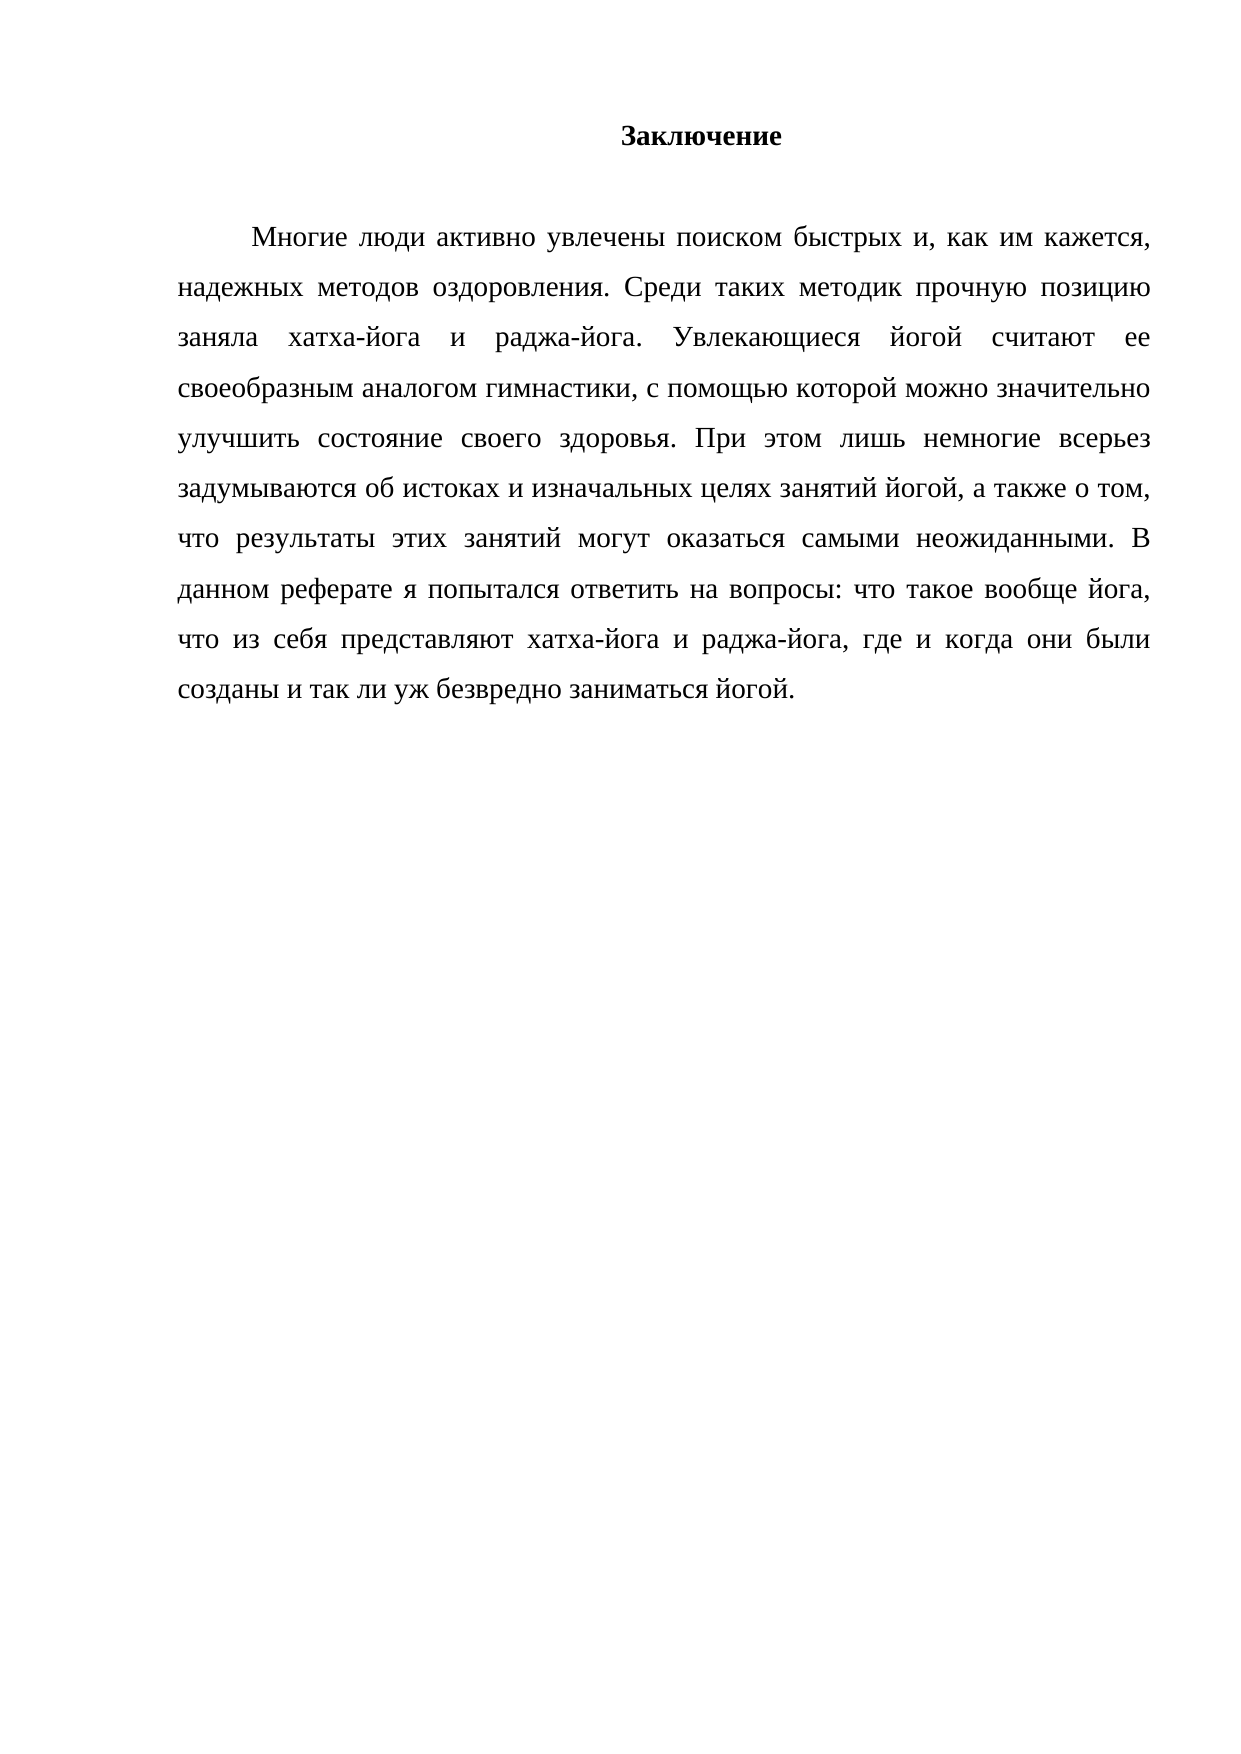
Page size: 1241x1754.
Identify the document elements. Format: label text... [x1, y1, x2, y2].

text Заключение [177, 118, 1152, 152]
text Многие люди активно увлечены поиском быстрых и, как им кажется, надежных методов оздоровления. Среди таких методик прочную позицию заняла хатха-йога и раджа-йога. Увлекающиеся йогой считают ее своеобразным аналогом гимнастики, с помощью которой можно значительно улучшить состояние своего здоровья. При этом лишь немногие всерьез задумываются об истоках и изначальных целях занятий йогой, а также о том, что результаты этих занятий могут оказаться самыми неожиданными. В данном реферате я попытался ответить на вопросы: что такое вообще йога, что из себя представляют хатха-йога и раджа-йога, где и когда они были созданы и так ли уж безвредно заниматься йогой. [177, 219, 1152, 705]
